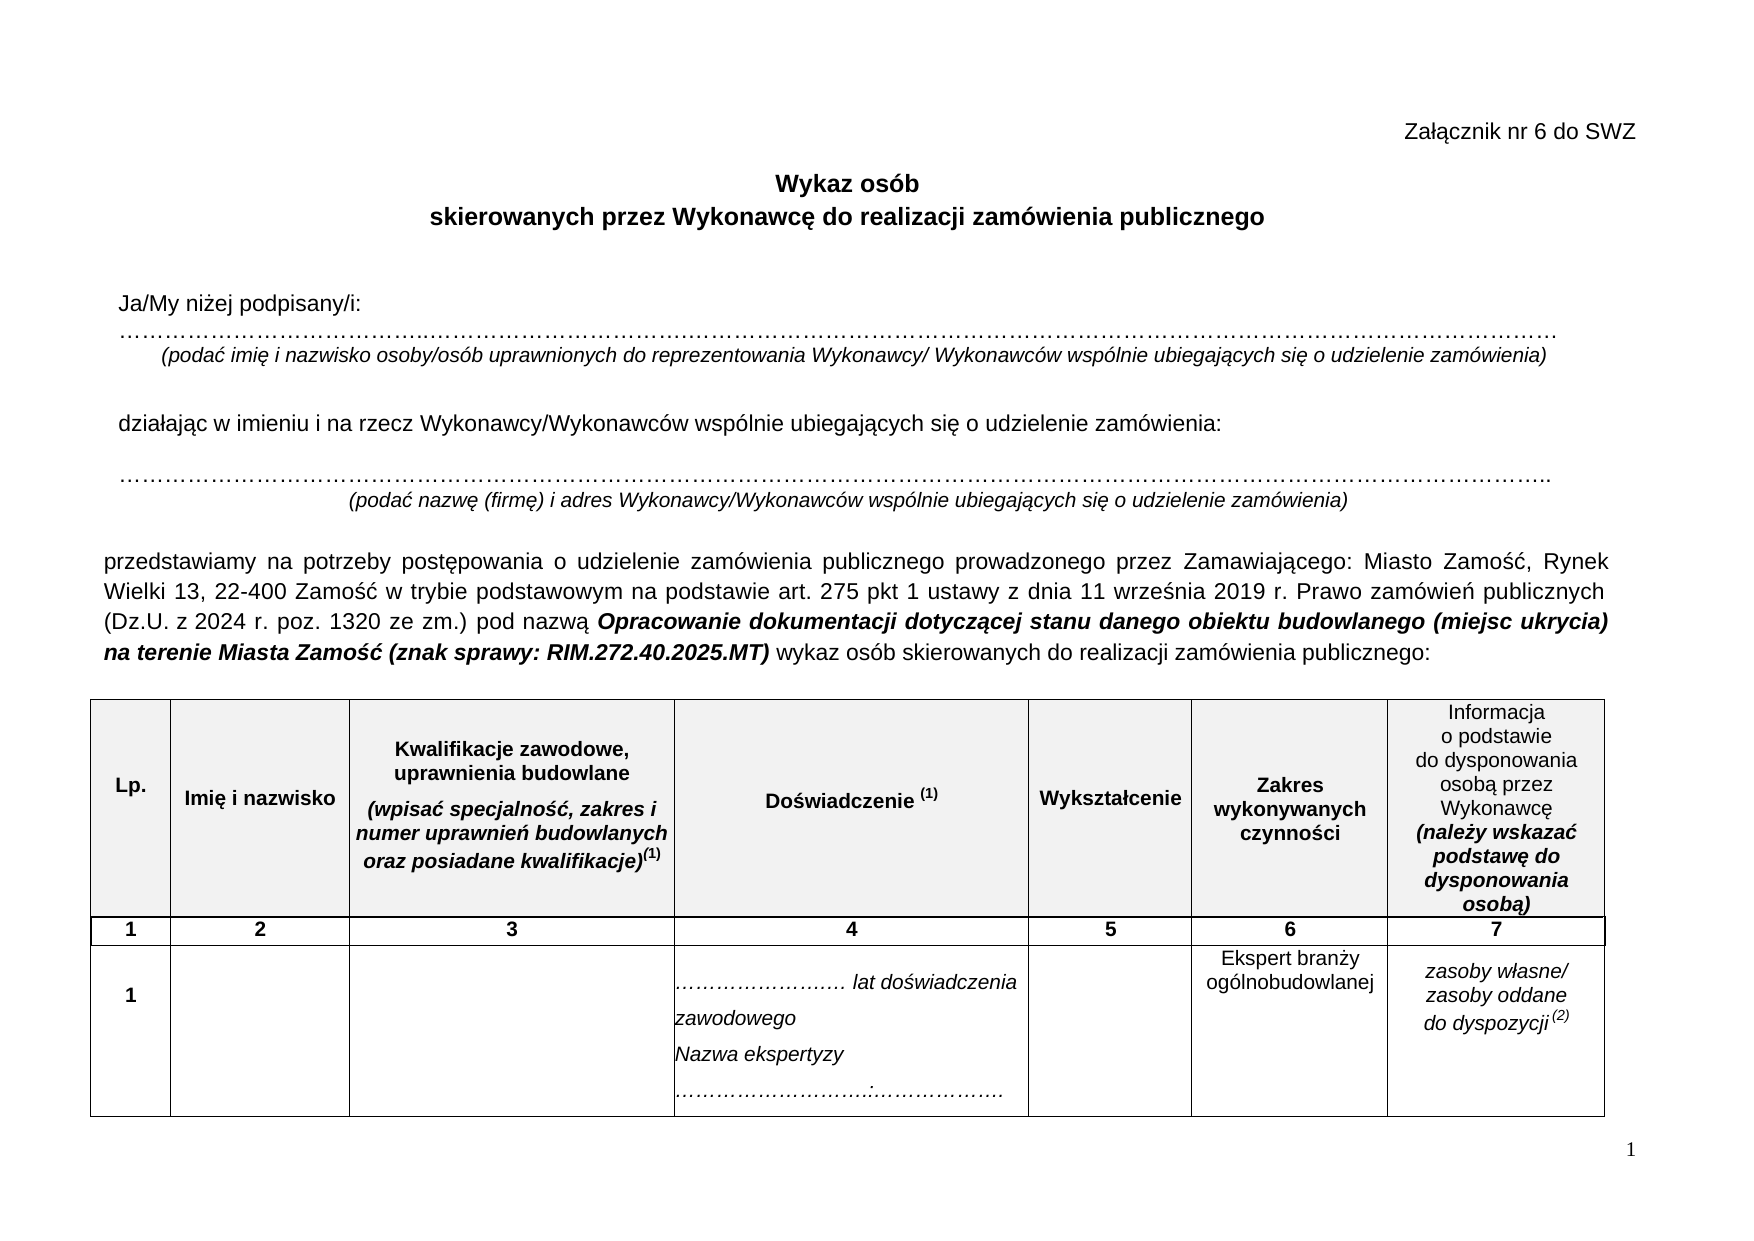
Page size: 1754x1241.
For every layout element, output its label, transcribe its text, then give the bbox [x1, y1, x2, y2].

text (podać nazwę (firmę) i adres Wykonawcy/Wykonawców wspólnie ubiegających się o udzielenie zamówienia) [118, 487, 1580, 511]
text Ja/My niżej podpisany/i: [118, 290, 1580, 317]
table_cell 4 [675, 918, 1028, 945]
text Załącznik nr 6 do SWZ [59, 118, 1636, 144]
table_cell [350, 946, 674, 1116]
table_header Lp. [91, 700, 170, 916]
table_cell 3 [350, 918, 674, 945]
table_cell 1 [91, 946, 170, 1116]
text skierowanych przez Wykonawcę do realizacji zamówienia publicznego [59, 202, 1636, 231]
table_header Informacja o podstawie do dysponowania osobą przez Wykonawcę (należy wskazać podstawę do dysponowania osobą) [1388, 700, 1604, 916]
table_header Kwalifikacje zawodowe, uprawnienia budowlane (wpisać specjalność, zakres i numer uprawnień budowlanych oraz posiadane kwalifikacje)(1) [350, 700, 674, 916]
text działając w imieniu i na rzecz Wykonawcy/Wykonawców wspólnie ubiegających się o udzielenie zamówienia: [118, 410, 1580, 436]
table_cell [171, 946, 349, 1116]
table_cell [1192, 946, 1387, 1116]
table_header Wykształcenie [1029, 700, 1191, 916]
table_cell 2 [171, 918, 349, 945]
text …………………………………………………………………………………………………………………………………………………………………….. [118, 461, 1580, 487]
table_cell [1029, 946, 1191, 1116]
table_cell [675, 946, 1028, 1116]
table_header Zakres wykonywanych czynności [1192, 700, 1387, 916]
table_header Imię i nazwisko [171, 700, 349, 916]
text Wykaz osób [59, 169, 1636, 198]
table_cell 7 [1388, 917, 1604, 945]
table_cell 6 [1192, 918, 1387, 945]
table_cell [1388, 946, 1604, 1116]
table_cell 5 [1029, 918, 1191, 945]
text (podać imię i nazwisko osoby/osób uprawnionych do reprezentowania Wykonawcy/ Wykonawców wspólnie ubiegających się o udzielenie zamówienia) [118, 343, 1580, 367]
table_cell 1 [92, 918, 170, 945]
text przedstawiamy na potrzeby postępowania o udzielenie zamówienia publicznego prowadzonego przez Zamawiającego: Miasto Zamość, Rynek Wielki 13, 22-400 Zamość w trybie podstawowym na podstawie art. 275 pkt 1 ustawy z dnia 11 września 2019 r. Prawo zamówień publicznych (Dz.U. z 2024 r. poz. 1320 ze zm.) pod nazwą Opracowanie dokumentacji dotyczącej stanu danego obiektu budowlanego (miejsc ukrycia) na terenie Miasta Zamość (znak sprawy: RIM.272.40.2025.MT) wykaz osób skierowanych do realizacji zamówienia publicznego: [103, 548, 1609, 665]
text …………………………………..…………………………….…………………………………………………………………………………………………… [118, 317, 1580, 343]
table_header Doświadczenie (1) [675, 700, 1028, 916]
